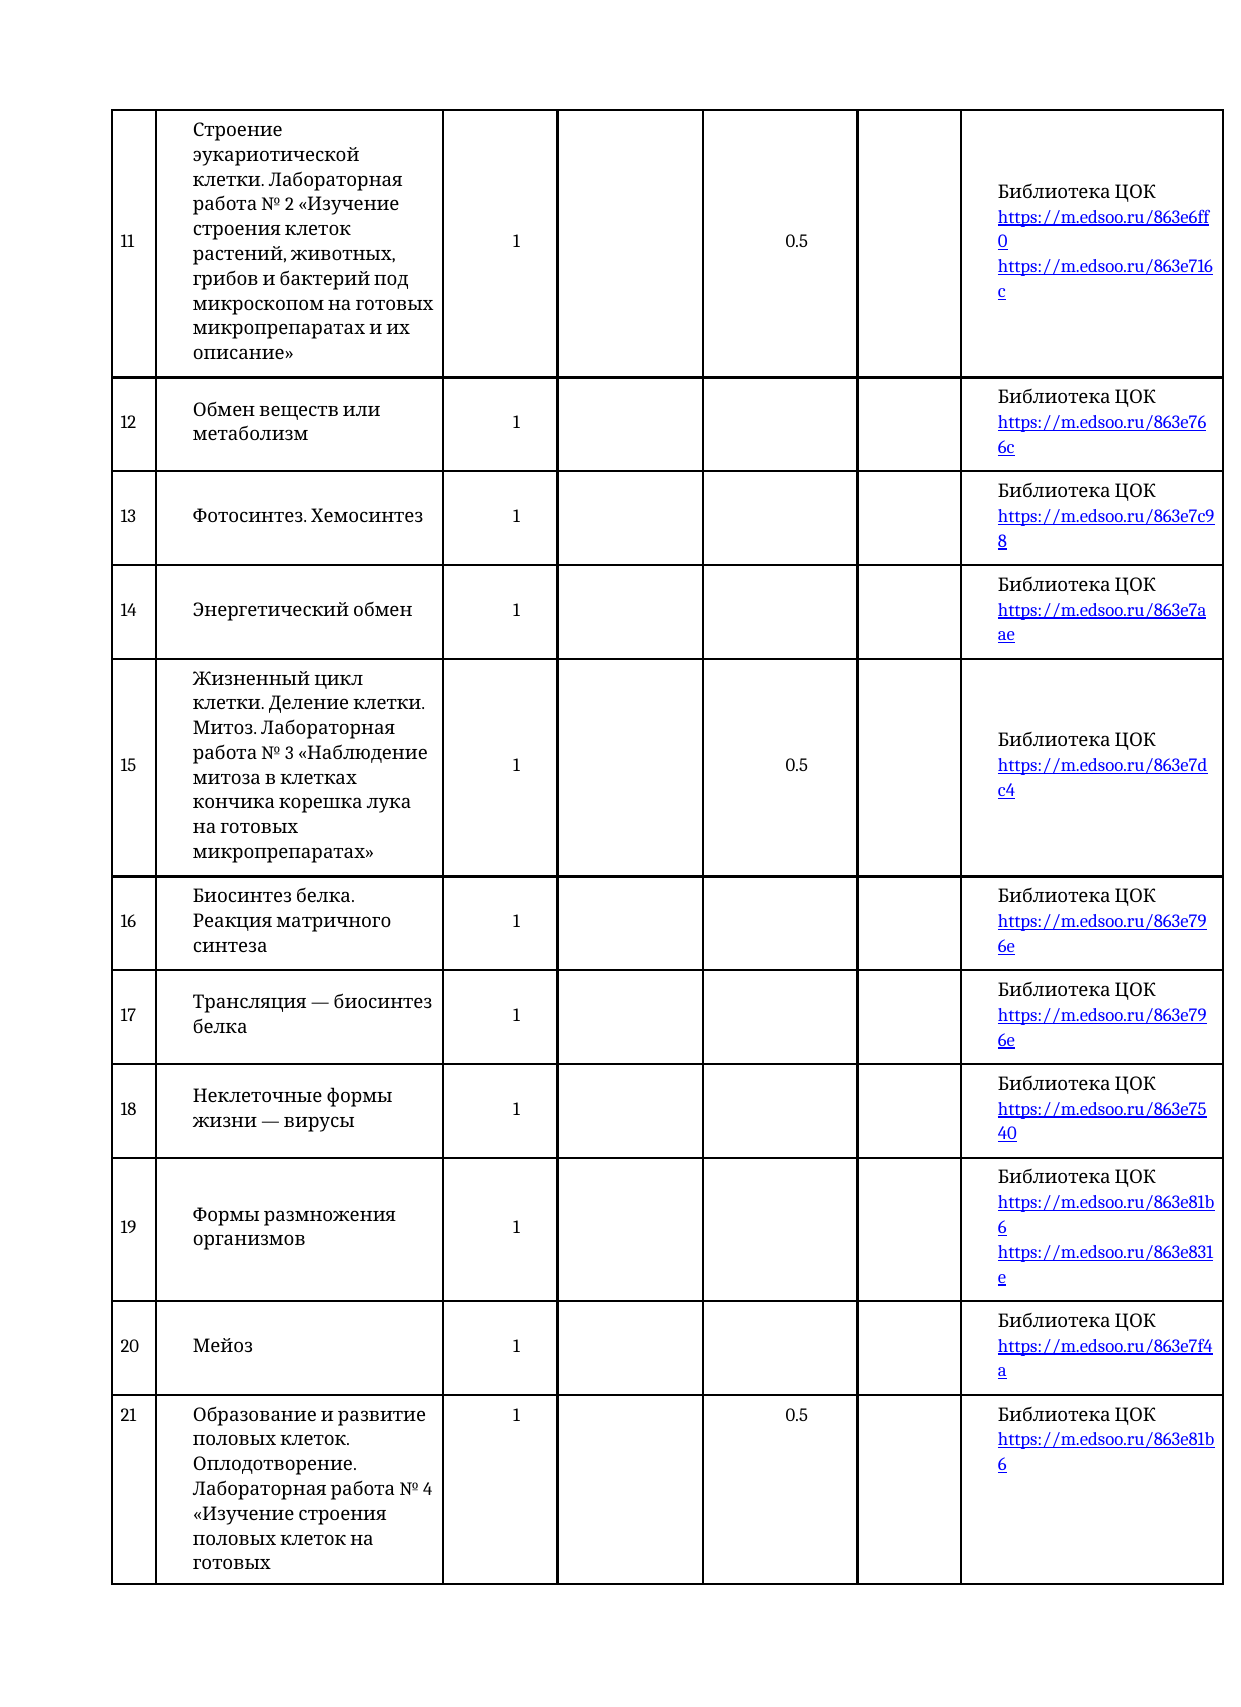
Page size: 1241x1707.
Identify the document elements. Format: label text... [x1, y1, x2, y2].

table_cell Мейоз [157, 1302, 442, 1394]
table_cell [559, 111, 702, 376]
table_cell 13 [113, 472, 155, 564]
table_cell [859, 1302, 960, 1394]
table_cell [559, 1065, 702, 1157]
table_cell 14 [113, 566, 155, 658]
table_cell Библиотека ЦОК https://m.edsoo.ru/863e7540 [962, 1065, 1222, 1157]
table_cell 20 [113, 1302, 155, 1394]
table_cell 0.5 [704, 111, 856, 376]
table_cell [559, 660, 702, 875]
table_cell [559, 1396, 702, 1583]
table_cell Биосинтез белка. Реакция матричного синтеза [157, 878, 442, 969]
table_cell Библиотека ЦОК https://m.edsoo.ru/863e766c [962, 379, 1222, 470]
table_cell 18 [113, 1065, 155, 1157]
table_cell 1 [444, 472, 556, 564]
table_cell 1 [444, 1159, 556, 1300]
table_cell 1 [444, 1302, 556, 1394]
table_cell 1 [444, 111, 556, 376]
table_cell [704, 971, 856, 1063]
table_cell [704, 472, 856, 564]
table_cell 0.5 [704, 1396, 856, 1583]
table_cell 21 [113, 1396, 155, 1583]
table_cell Неклеточные формы жизни — вирусы [157, 1065, 442, 1157]
table_cell 12 [113, 379, 155, 470]
table_cell 17 [113, 971, 155, 1063]
table_cell [859, 472, 960, 564]
table_cell Библиотека ЦОК https://m.edsoo.ru/863e796e [962, 971, 1222, 1063]
table_cell Библиотека ЦОК https://m.edsoo.ru/863e7c98 [962, 472, 1222, 564]
table_cell Библиотека ЦОК https://m.edsoo.ru/863e796e [962, 878, 1222, 969]
table_cell 1 [444, 660, 556, 875]
table_cell 19 [113, 1159, 155, 1300]
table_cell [157, 1396, 442, 1583]
table_cell 1 [444, 971, 556, 1063]
table_cell [704, 566, 856, 658]
table_cell 1 [444, 566, 556, 658]
table_cell [859, 1159, 960, 1300]
table_cell 1 [444, 1396, 556, 1583]
table_cell Строение эукариотической клетки. Лабораторная работа № 2 «Изучение строения клеток растений, животных, грибов и бактерий под микроскопом на готовых микропрепаратах и их описание» [157, 111, 442, 376]
table_cell [559, 971, 702, 1063]
table_cell Библиотека ЦОК https://m.edsoo.ru/863e6ff0 https://m.edsoo.ru/863e716c [962, 111, 1222, 376]
table_cell Библиотека ЦОК https://m.edsoo.ru/863e7aae [962, 566, 1222, 658]
table_cell Библиотека ЦОК https://m.edsoo.ru/863e81b6 https://m.edsoo.ru/863e831e [962, 1159, 1222, 1300]
table_cell [559, 566, 702, 658]
table_cell Библиотека ЦОК https://m.edsoo.ru/863e7f4a [962, 1302, 1222, 1394]
table_cell [559, 379, 702, 470]
table_cell [859, 878, 960, 969]
table_cell [859, 111, 960, 376]
table_cell [859, 660, 960, 875]
table_cell Фотосинтез. Хемосинтез [157, 472, 442, 564]
table_cell [704, 1065, 856, 1157]
table_cell Формы размножения организмов [157, 1159, 442, 1300]
table_cell Обмен веществ или метаболизм [157, 379, 442, 470]
table_cell Энергетический обмен [157, 566, 442, 658]
table_cell Трансляция — биосинтез белка [157, 971, 442, 1063]
table_cell [859, 1396, 960, 1583]
table_cell [859, 971, 960, 1063]
table_cell 1 [444, 1065, 556, 1157]
table_cell [559, 1159, 702, 1300]
table_cell [859, 566, 960, 658]
table_cell 11 [113, 111, 155, 376]
table_cell 0.5 [704, 660, 856, 875]
table_cell Жизненный цикл клетки. Деление клетки. Митоз. Лабораторная работа № 3 «Наблюдение митоза в клетках кончика корешка лука на готовых микропрепаратах» [157, 660, 442, 875]
table_cell [559, 1302, 702, 1394]
table_cell [704, 1302, 856, 1394]
table_cell 1 [444, 878, 556, 969]
table_cell [704, 379, 856, 470]
table_cell [859, 1065, 960, 1157]
table_cell [704, 878, 856, 969]
table_cell [559, 878, 702, 969]
table_cell [559, 472, 702, 564]
table_cell Библиотека ЦОК https://m.edsoo.ru/863e7dc4 [962, 660, 1222, 875]
table_cell 16 [113, 878, 155, 969]
table_cell [859, 379, 960, 470]
table_cell 15 [113, 660, 155, 875]
table_cell [704, 1159, 856, 1300]
table_cell 1 [444, 379, 556, 470]
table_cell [962, 1396, 1222, 1583]
